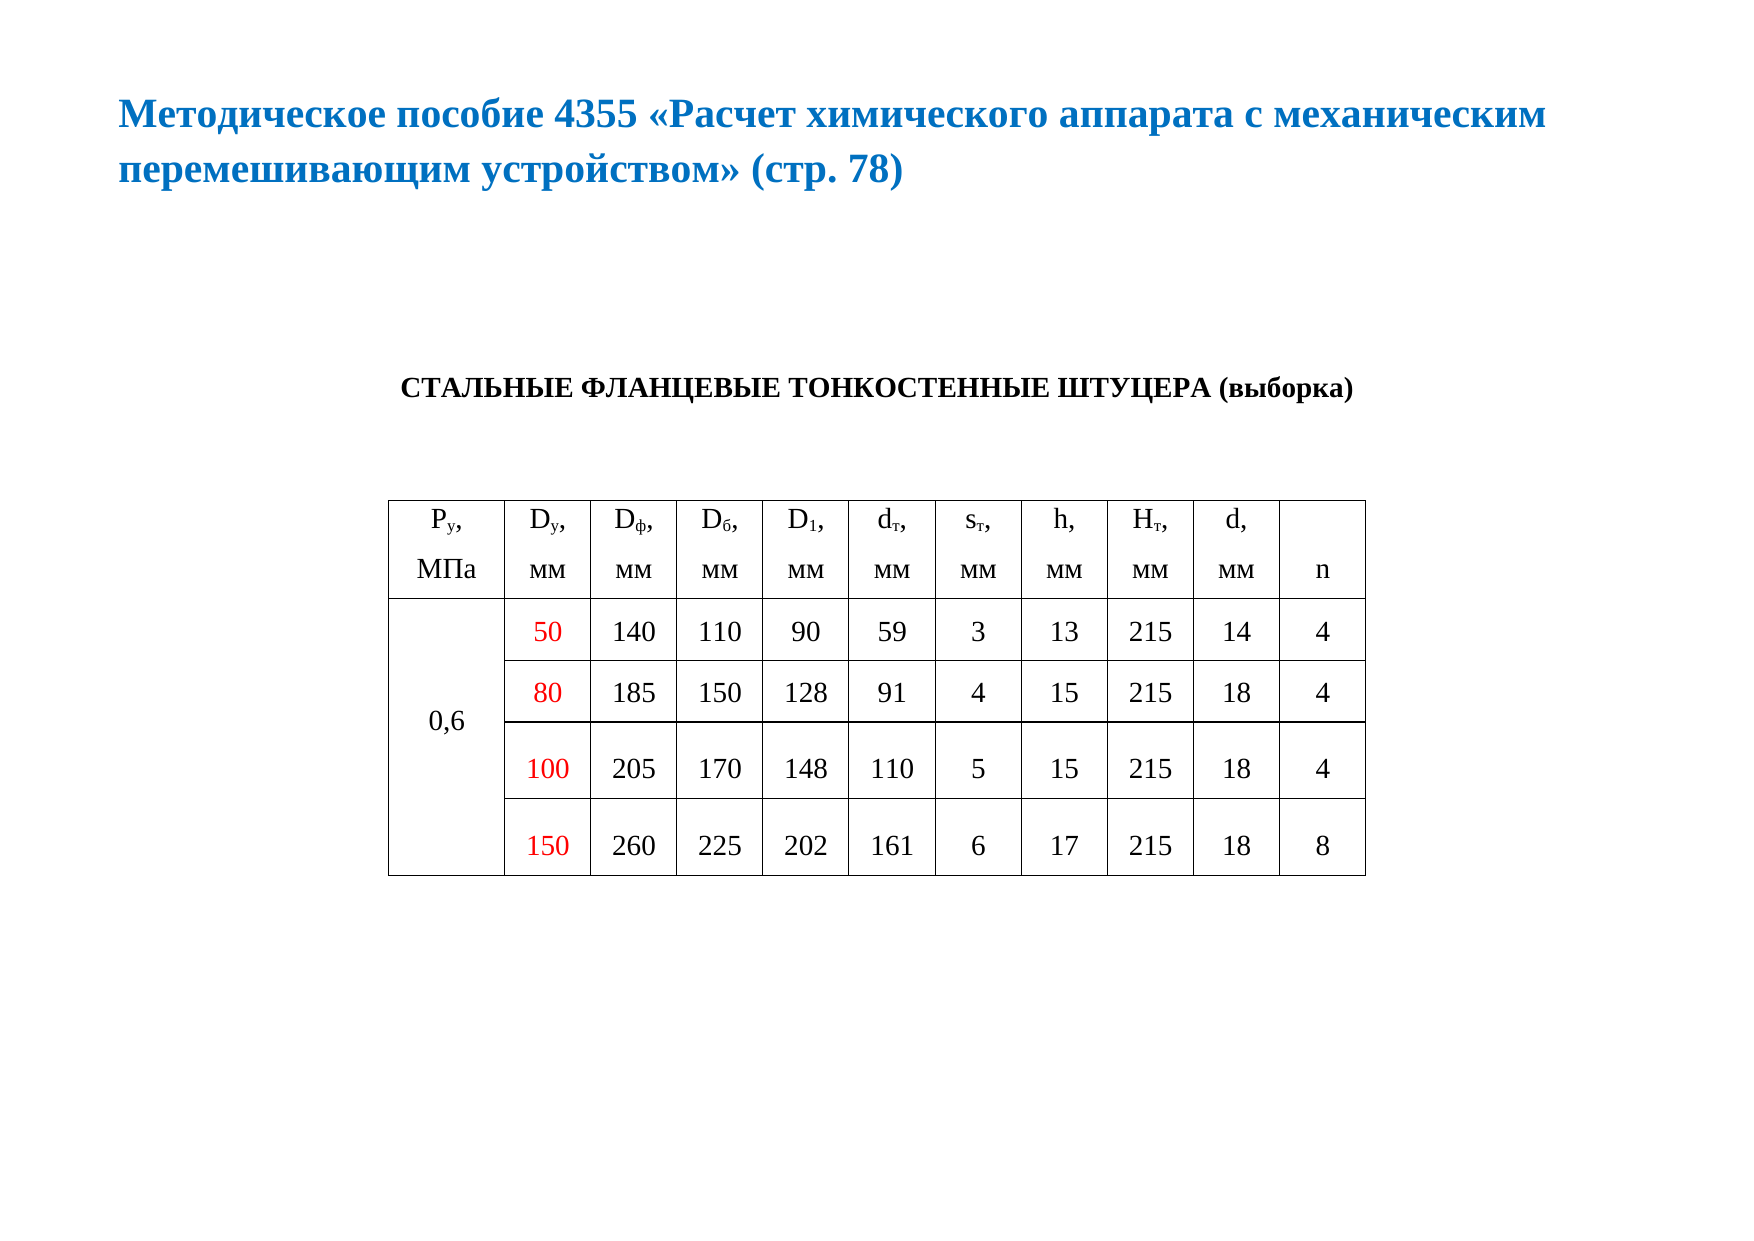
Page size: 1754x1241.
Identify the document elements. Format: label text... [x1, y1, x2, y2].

table_cell 185 [591, 661, 676, 721]
table_header Dy, мм [505, 501, 590, 598]
table_cell 18 [1194, 723, 1279, 798]
table_cell 8 [1280, 799, 1365, 874]
table_cell 13 [1022, 599, 1107, 660]
table_cell 4 [1280, 723, 1365, 798]
table_header Dф, мм [591, 501, 676, 598]
table_cell 260 [591, 799, 676, 874]
table_cell 90 [763, 599, 848, 660]
table_cell 18 [1194, 799, 1279, 874]
table_cell 215 [1108, 599, 1193, 660]
table_cell 170 [677, 723, 762, 798]
table_cell 202 [763, 799, 848, 874]
table_cell 59 [849, 599, 935, 660]
table_cell 80 [505, 661, 590, 721]
table_cell 215 [1108, 661, 1193, 721]
table_cell 4 [1280, 661, 1365, 721]
table_cell 128 [763, 661, 848, 721]
table_cell 148 [763, 723, 848, 798]
table_cell 215 [1108, 723, 1193, 798]
table_header h, мм [1022, 501, 1107, 598]
table_header sт, мм [936, 501, 1021, 598]
table_cell 161 [849, 799, 935, 874]
table_cell 205 [591, 723, 676, 798]
table_cell 18 [1194, 661, 1279, 721]
table_cell 225 [677, 799, 762, 874]
table_cell 91 [849, 661, 935, 721]
table_cell 6 [936, 799, 1021, 874]
table_header dт, мм [849, 501, 935, 598]
table_cell 15 [1022, 661, 1107, 721]
table_header Dб, мм [677, 501, 762, 598]
table_header D1, мм [763, 501, 848, 598]
table_header Py, МПа [389, 501, 504, 598]
table_cell 150 [505, 799, 590, 874]
table_cell 4 [936, 661, 1021, 721]
table_cell 110 [849, 723, 935, 798]
table_cell 14 [1194, 599, 1279, 660]
text Методическое пособие 4355 «Расчет химического аппарата с механическим перемешивающим устройством» (стр. 78) [118, 88, 1636, 192]
table_cell 3 [936, 599, 1021, 660]
table_cell 50 [505, 599, 590, 660]
table_cell 17 [1022, 799, 1107, 874]
table_cell 140 [591, 599, 676, 660]
table_cell 5 [936, 723, 1021, 798]
table_cell 4 [1280, 599, 1365, 660]
table_header Hт, мм [1108, 501, 1193, 598]
text СТАЛЬНЫЕ ФЛАНЦЕВЫЕ ТОНКОСТЕННЫЕ ШТУЦЕРА (выборка) [118, 371, 1636, 404]
table_cell 215 [1108, 799, 1193, 874]
table_cell 0,6 [389, 599, 504, 874]
table_cell 15 [1022, 723, 1107, 798]
table_cell 100 [505, 723, 590, 798]
table_cell 150 [677, 661, 762, 721]
table_header d, мм [1194, 501, 1279, 598]
table_cell 110 [677, 599, 762, 660]
table_header n [1280, 501, 1365, 598]
